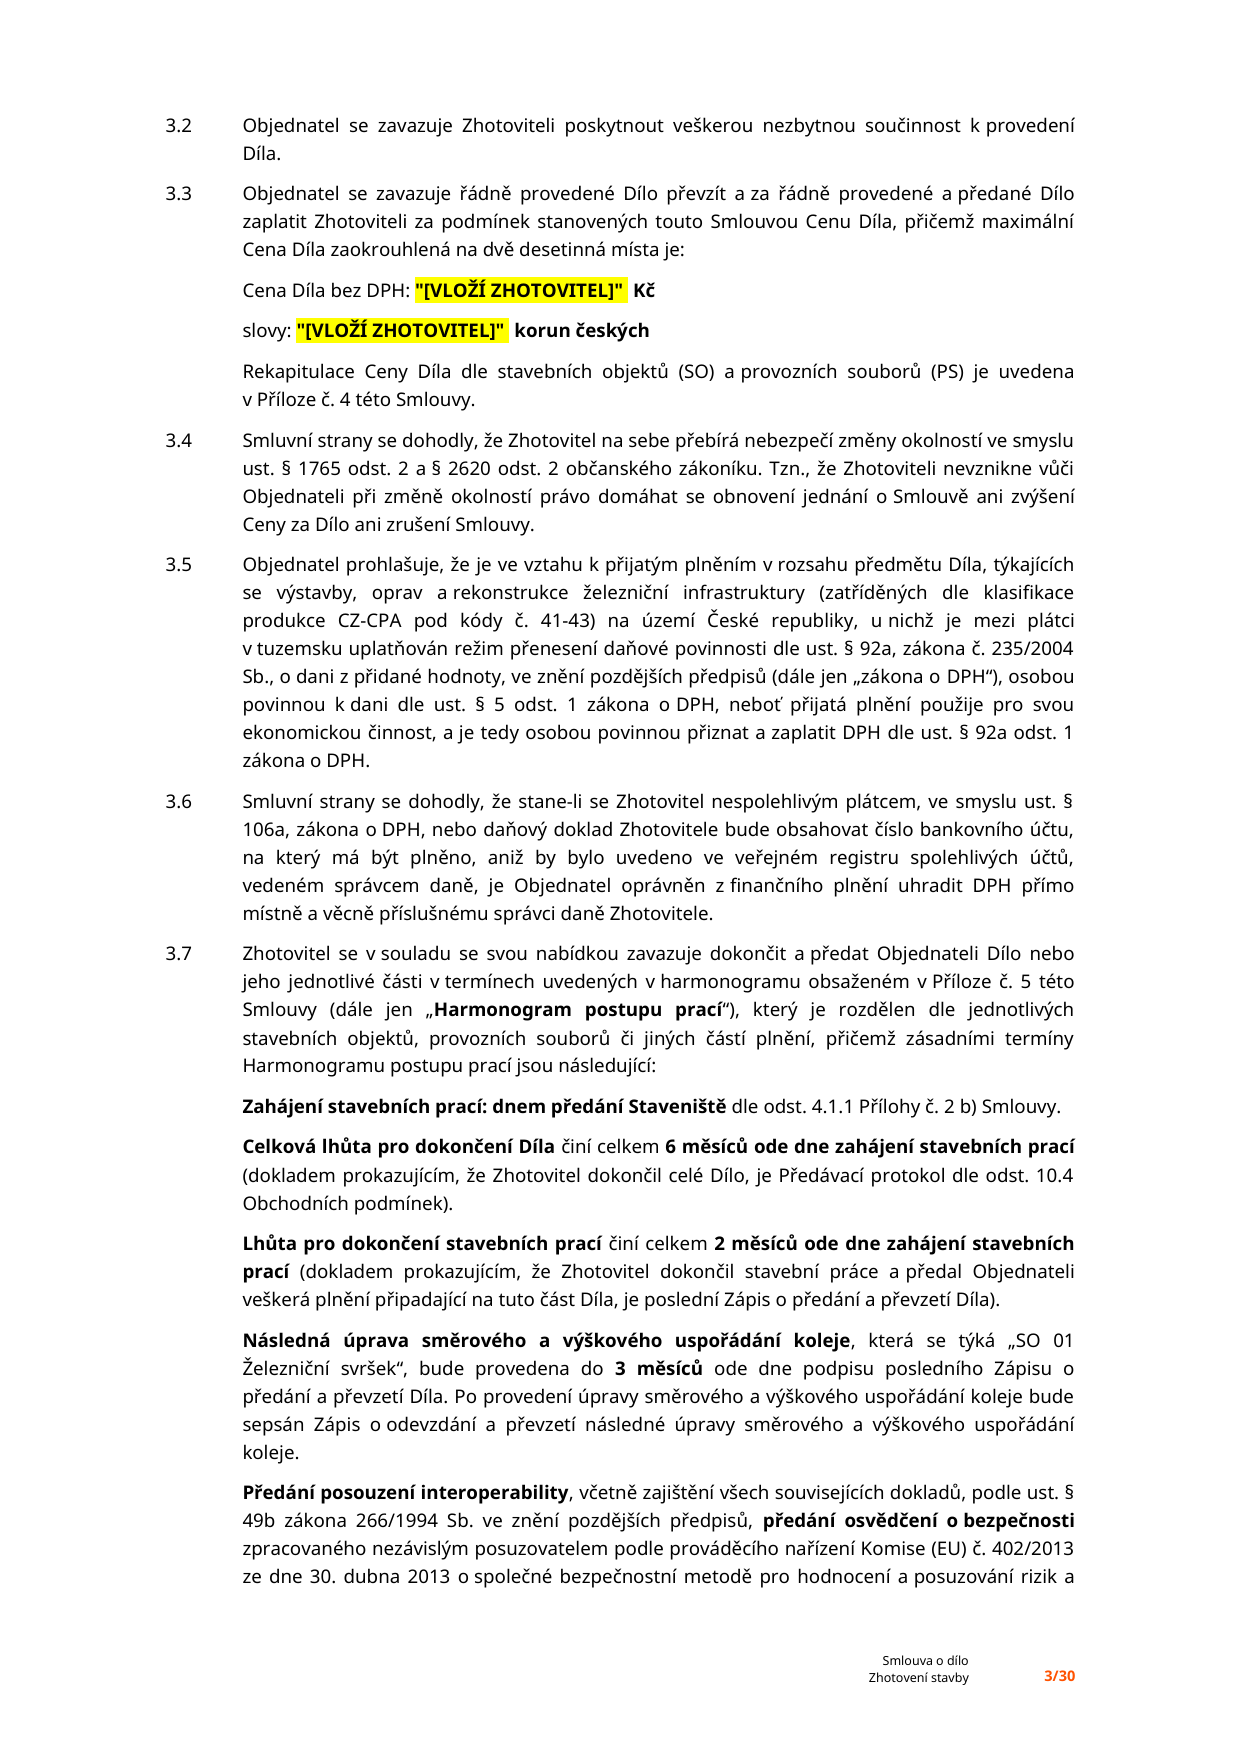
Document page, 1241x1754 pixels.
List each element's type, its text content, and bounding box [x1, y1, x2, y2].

text slovy: korun českých [509, 318, 1075, 343]
text Zahájení stavebních prací: dnem předání Staveniště dle odst. 4.1.1 Přílohy č. 2 b) Smlouvy. [242, 1093, 1075, 1119]
text Lhůta pro dokončení stavebních prací činí celkem 2 měsíců ode dne zahájení stavebních prací (dokladem prokazujícím, že Zhotovitel dokončil stavební práce a předal Objednateli veškerá plnění připadající na tuto část Díla, je poslední Zápis o předání a převzetí Díla). [242, 1230, 1075, 1312]
text Objednatel prohlašuje, že je ve vztahu k přijatým plněním v rozsahu předmětu Díla, týkajících se výstavby, oprav a rekonstrukce železniční infrastruktury (zatříděných dle klasifikace produkce CZ-CPA pod kódy č. 41-43) na území České republiky, u nichž je mezi plátci v tuzemsku uplatňován režim přenesení daňové povinnosti dle ust. § 92a, zákona č. 235/2004 Sb., o dani z přidané hodnoty, ve znění pozdějších předpisů (dále jen „zákona o DPH“), osobou povinnou k dani dle ust. § 5 odst. 1 zákona o DPH, neboť přijatá plnění použije pro svou ekonomickou činnost, a je tedy osobou povinnou přiznat a zaplatit DPH dle ust. § 92a odst. 1 zákona o DPH. [165, 551, 1075, 773]
text Celková lhůta pro dokončení Díla činí celkem 6 měsíců ode dne zahájení stavebních prací (dokladem prokazujícím, že Zhotovitel dokončil celé Dílo, je Předávací protokol dle odst. 10.4 Obchodních podmínek). [242, 1134, 1075, 1215]
text slovy: korun českých [242, 318, 296, 343]
text Zhotovitel se v souladu se svou nabídkou zavazuje dokončit a předat Objednateli Dílo nebo jeho jednotlivé části v termínech uvedených v harmonogramu obsaženém v Příloze č. 5 této Smlouvy (dále jen „Harmonogram postupu prací“), který je rozdělen dle jednotlivých stavebních objektů, provozních souborů či jiných částí plnění, přičemž zásadními termíny Harmonogramu postupu prací jsou následující: [165, 941, 1075, 1078]
text Následná úprava směrového a výškového uspořádání koleje, která se týká „SO 01 Železniční svršek“, bude provedena do 3 měsíců ode dne podpisu posledního Zápisu o předání a převzetí Díla. Po provedení úpravy směrového a výškového uspořádání koleje bude sepsán Zápis o odevzdání a převzetí následné úpravy směrového a výškového uspořádání koleje. [242, 1327, 1075, 1464]
text Smluvní strany se dohodly, že Zhotovitel na sebe přebírá nebezpečí změny okolností ve smyslu ust. § 1765 odst. 2 a § 2620 odst. 2 občanského zákoníku. Tzn., že Zhotoviteli nevznikne vůči Objednateli při změně okolností právo domáhat se obnovení jednání o Smlouvě ani zvýšení Ceny za Dílo ani zrušení Smlouvy. [165, 427, 1075, 536]
text Smluvní strany se dohodly, že stane-li se Zhotovitel nespolehlivým plátcem, ve smyslu ust. § 106a, zákona o DPH, nebo daňový doklad Zhotovitele bude obsahovat číslo bankovního účtu, na který má být plněno, aniž by bylo uvedeno ve veřejném registru spolehlivých účtů, vedeném správcem daně, je Objednatel oprávněn z finančního plnění uhradit DPH přímo místně a věcně příslušnému správci daně Zhotovitele. [165, 788, 1075, 926]
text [242, 1479, 1075, 1589]
text Rekapitulace Ceny Díla dle stavebních objektů (SO) a provozních souborů (PS) je uvedena v Příloze č. 4 této Smlouvy. [242, 358, 1075, 412]
text Cena Díla bez DPH: Kč [242, 277, 415, 303]
text Objednatel se zavazuje Zhotoviteli poskytnout veškerou nezbytnou součinnost k provedení Díla. [165, 112, 1075, 166]
text Objednatel se zavazuje řádně provedené Dílo převzít a za řádně provedené a předané Dílo zaplatit Zhotoviteli za podmínek stanovených touto Smlouvou Cenu Díla, přičemž maximální Cena Díla zaokrouhlená na dvě desetinná místa je: [165, 181, 1075, 262]
text Cena Díla bez DPH: Kč [628, 277, 1075, 303]
